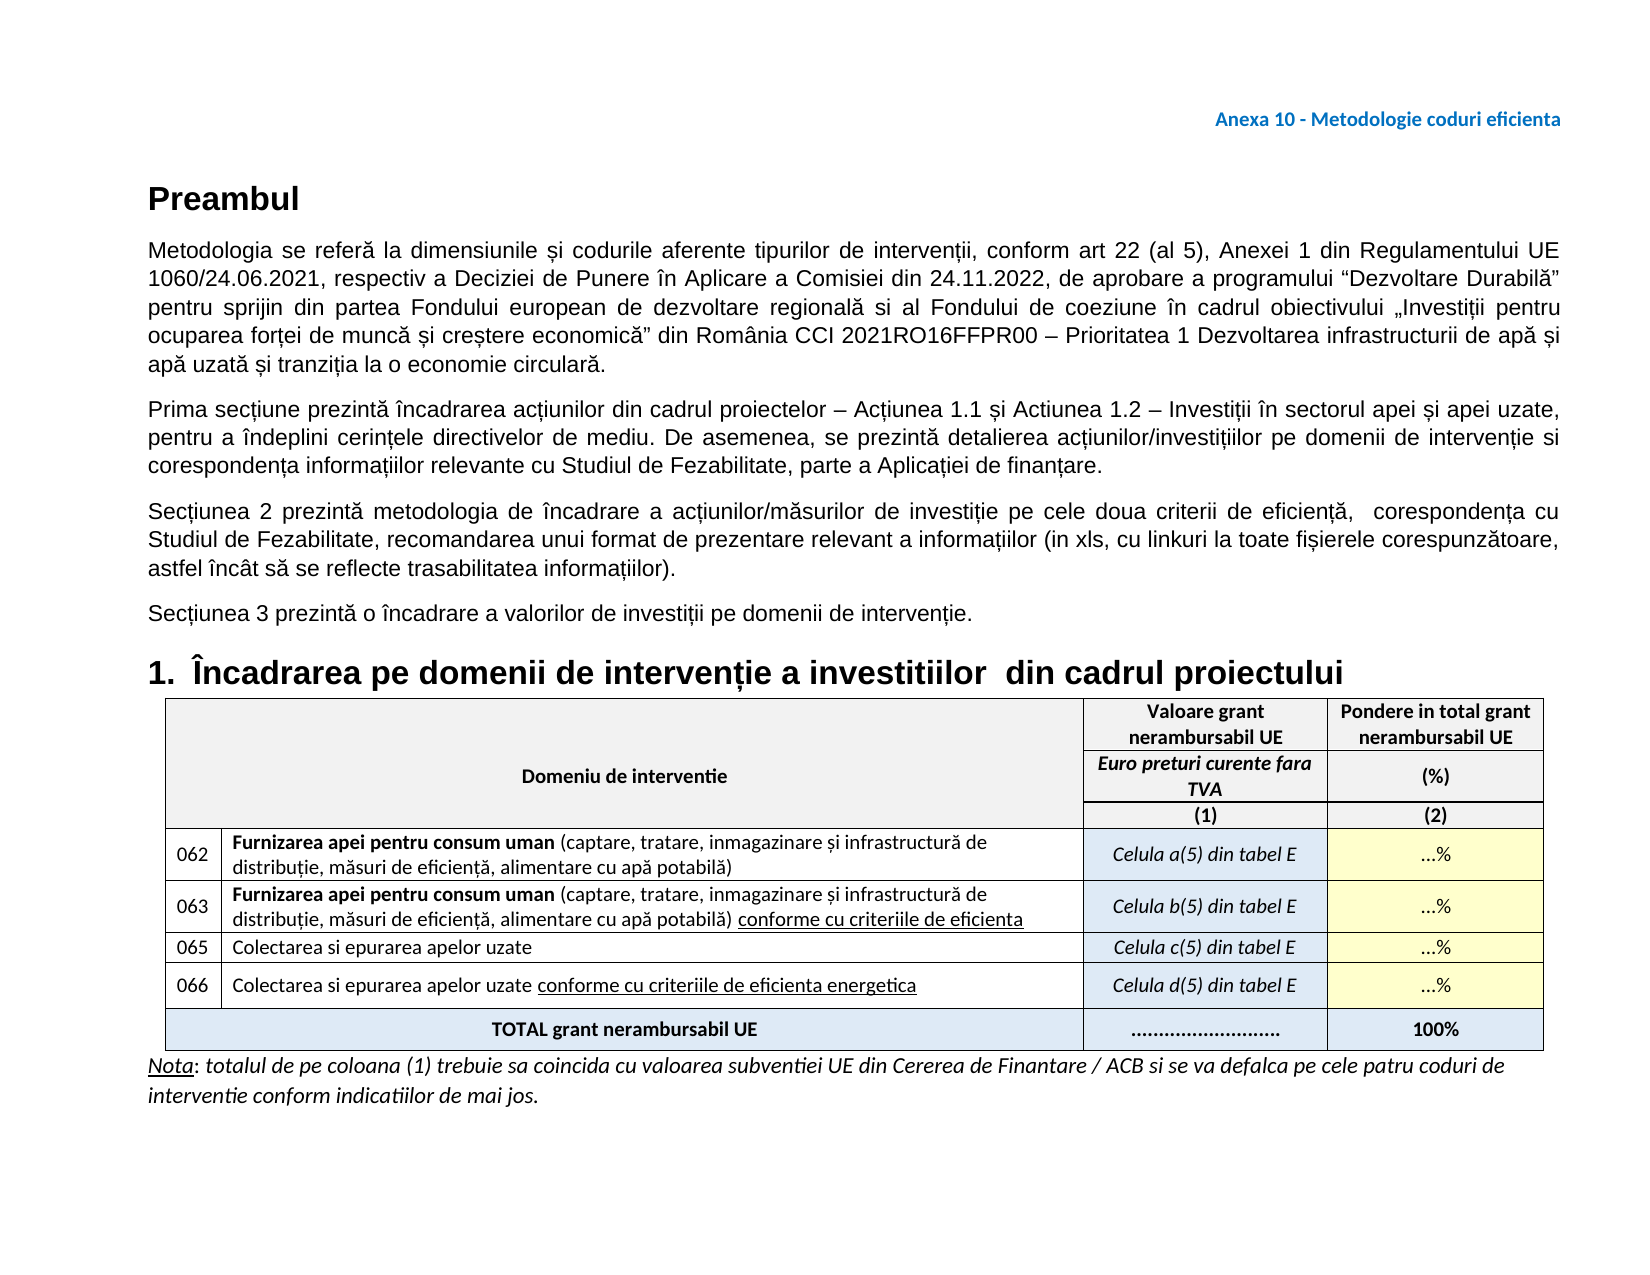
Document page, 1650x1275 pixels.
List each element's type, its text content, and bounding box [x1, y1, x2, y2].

table_cell 063 [166, 881, 221, 932]
table_cell 100% [1328, 1009, 1543, 1050]
table_cell (1) [1084, 803, 1327, 828]
subtitle Încadrarea pe domenii de intervenție a investitiilor din cadrul proiectului [148, 653, 1561, 691]
table_cell Celula c(5) din tabel E [1084, 933, 1327, 962]
text Anexa 10 - Metodologie coduri eficienta [148, 106, 1561, 132]
table_header Domeniu de interventie [166, 699, 1083, 828]
table_cell ...% [1328, 881, 1543, 932]
table_cell (%) [1328, 751, 1543, 801]
table_cell Furnizarea apei pentru consum uman (captare, tratare, inmagazinare și infrastructură de distribuție, măsuri de eficiență, alimentare cu apă potabilă) [222, 829, 1083, 880]
table_cell 066 [166, 963, 221, 1008]
table_cell Colectarea si epurarea apelor uzate [222, 933, 1083, 962]
table_cell Furnizarea apei pentru consum uman (captare, tratare, inmagazinare și infrastructură de distribuție, măsuri de eficiență, alimentare cu apă potabilă) conforme cu criteriile de eficienta [222, 881, 1083, 932]
table_cell 062 [166, 829, 221, 880]
text Prima secțiune prezintă încadrarea acțiunilor din cadrul proiectelor – Acțiunea 1.1 și Actiunea 1.2 – Investiții în sectorul apei și apei uzate, pentru a îndeplini cerințele directivelor de mediu. De asemenea, se prezintă detalierea acțiunilor/investițiilor pe domenii de intervenție si corespondența informațiilor relevante cu Studiul de Fezabilitate, parte a Aplicației de finanțare. [148, 396, 1561, 479]
table_cell Celula b(5) din tabel E [1084, 881, 1327, 932]
table_cell TOTAL grant nerambursabil UE [166, 1009, 1083, 1050]
table_cell Colectarea si epurarea apelor uzate conforme cu criteriile de eficienta energetica [222, 963, 1083, 1008]
table_header Valoare grant nerambursabil UE [1084, 699, 1327, 749]
table_cell ...% [1328, 933, 1543, 962]
table_cell ........................... [1084, 1009, 1327, 1050]
table_cell ...% [1328, 963, 1543, 1008]
table_cell Euro preturi curente fara TVA [1084, 751, 1327, 801]
text Nota: totalul de pe coloana (1) trebuie sa coincida cu valoarea subventiei UE din Cererea de Finantare / ACB si se va defalca pe cele patru coduri de interventie conform indicatiilor de mai jos. [148, 1051, 1561, 1109]
text Secțiunea 3 prezintă o încadrare a valorilor de investiții pe domenii de intervenție. [148, 599, 1561, 626]
table_cell ...% [1328, 829, 1543, 880]
text Metodologia se referă la dimensiunile și codurile aferente tipurilor de intervenții, conform art 22 (al 5), Anexei 1 din Regulamentului UE 1060/24.06.2021, respectiv a Deciziei de Punere în Aplicare a Comisiei din 24.11.2022, de aprobare a programului “Dezvoltare Durabilă” pentru sprijin din partea Fondului european de dezvoltare regională si al Fondului de coeziune în cadrul obiectivului „Investiții pentru ocuparea forței de muncă și creștere economică” din România CCI 2021RO16FFPR00 – Prioritatea 1 Dezvoltarea infrastructurii de apă și apă uzată și tranziția la o economie circulară. [148, 237, 1561, 377]
table_cell Celula d(5) din tabel E [1084, 963, 1327, 1008]
text Preambul [148, 179, 1561, 217]
table_cell (2) [1328, 803, 1543, 828]
table_header Pondere in total grant nerambursabil UE [1328, 699, 1543, 749]
table_cell Celula a(5) din tabel E [1084, 829, 1327, 880]
table_cell 065 [166, 933, 221, 962]
text Secțiunea 2 prezintă metodologia de încadrare a acțiunilor/măsurilor de investiție pe cele doua criterii de eficiență, corespondența cu Studiul de Fezabilitate, recomandarea unui format de prezentare relevant a informațiilor (in xls, cu linkuri la toate fișierele corespunzătoare, astfel încât să se reflecte trasabilitatea informațiilor). [148, 498, 1561, 581]
